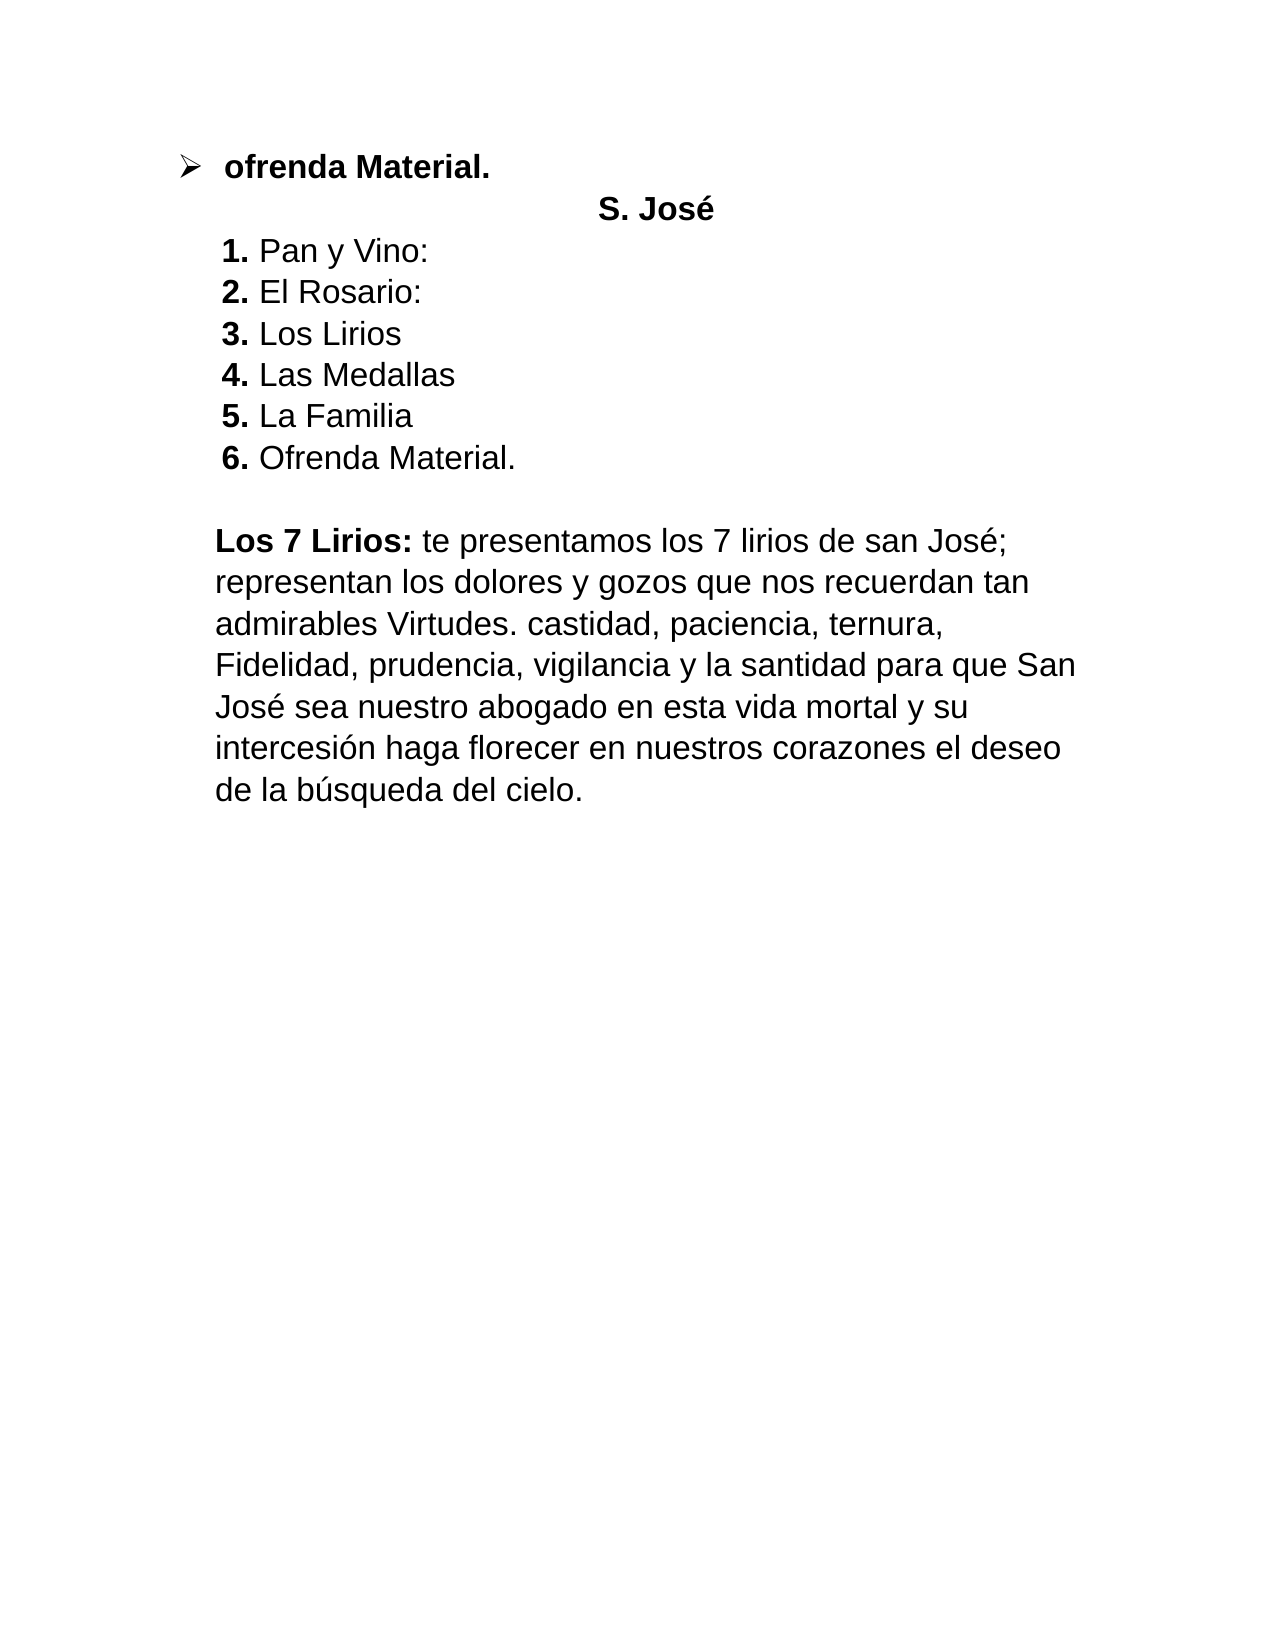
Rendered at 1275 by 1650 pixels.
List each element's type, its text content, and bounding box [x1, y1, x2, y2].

list El Rosario: [221, 272, 1098, 311]
list S. José [215, 189, 1098, 228]
list La Familia [221, 396, 1098, 435]
list Ofrenda Material. [221, 438, 1098, 476]
list Las Medallas [221, 355, 1098, 393]
list ofrenda Material. [177, 148, 1098, 186]
list Los Lirios [221, 313, 1098, 352]
list Pan y Vino: [221, 231, 1098, 269]
list Los 7 Lirios: te presentamos los 7 lirios de san José; representan los dolores y gozos que nos recuerdan tan admirables Virtudes. castidad, paciencia, ternura, Fidelidad, prudencia, vigilancia y la santidad para que San José sea nuestro abogado en esta vida mortal y su intercesión haga florecer en nuestros corazones el deseo de la búsqueda del cielo. [215, 521, 1098, 808]
